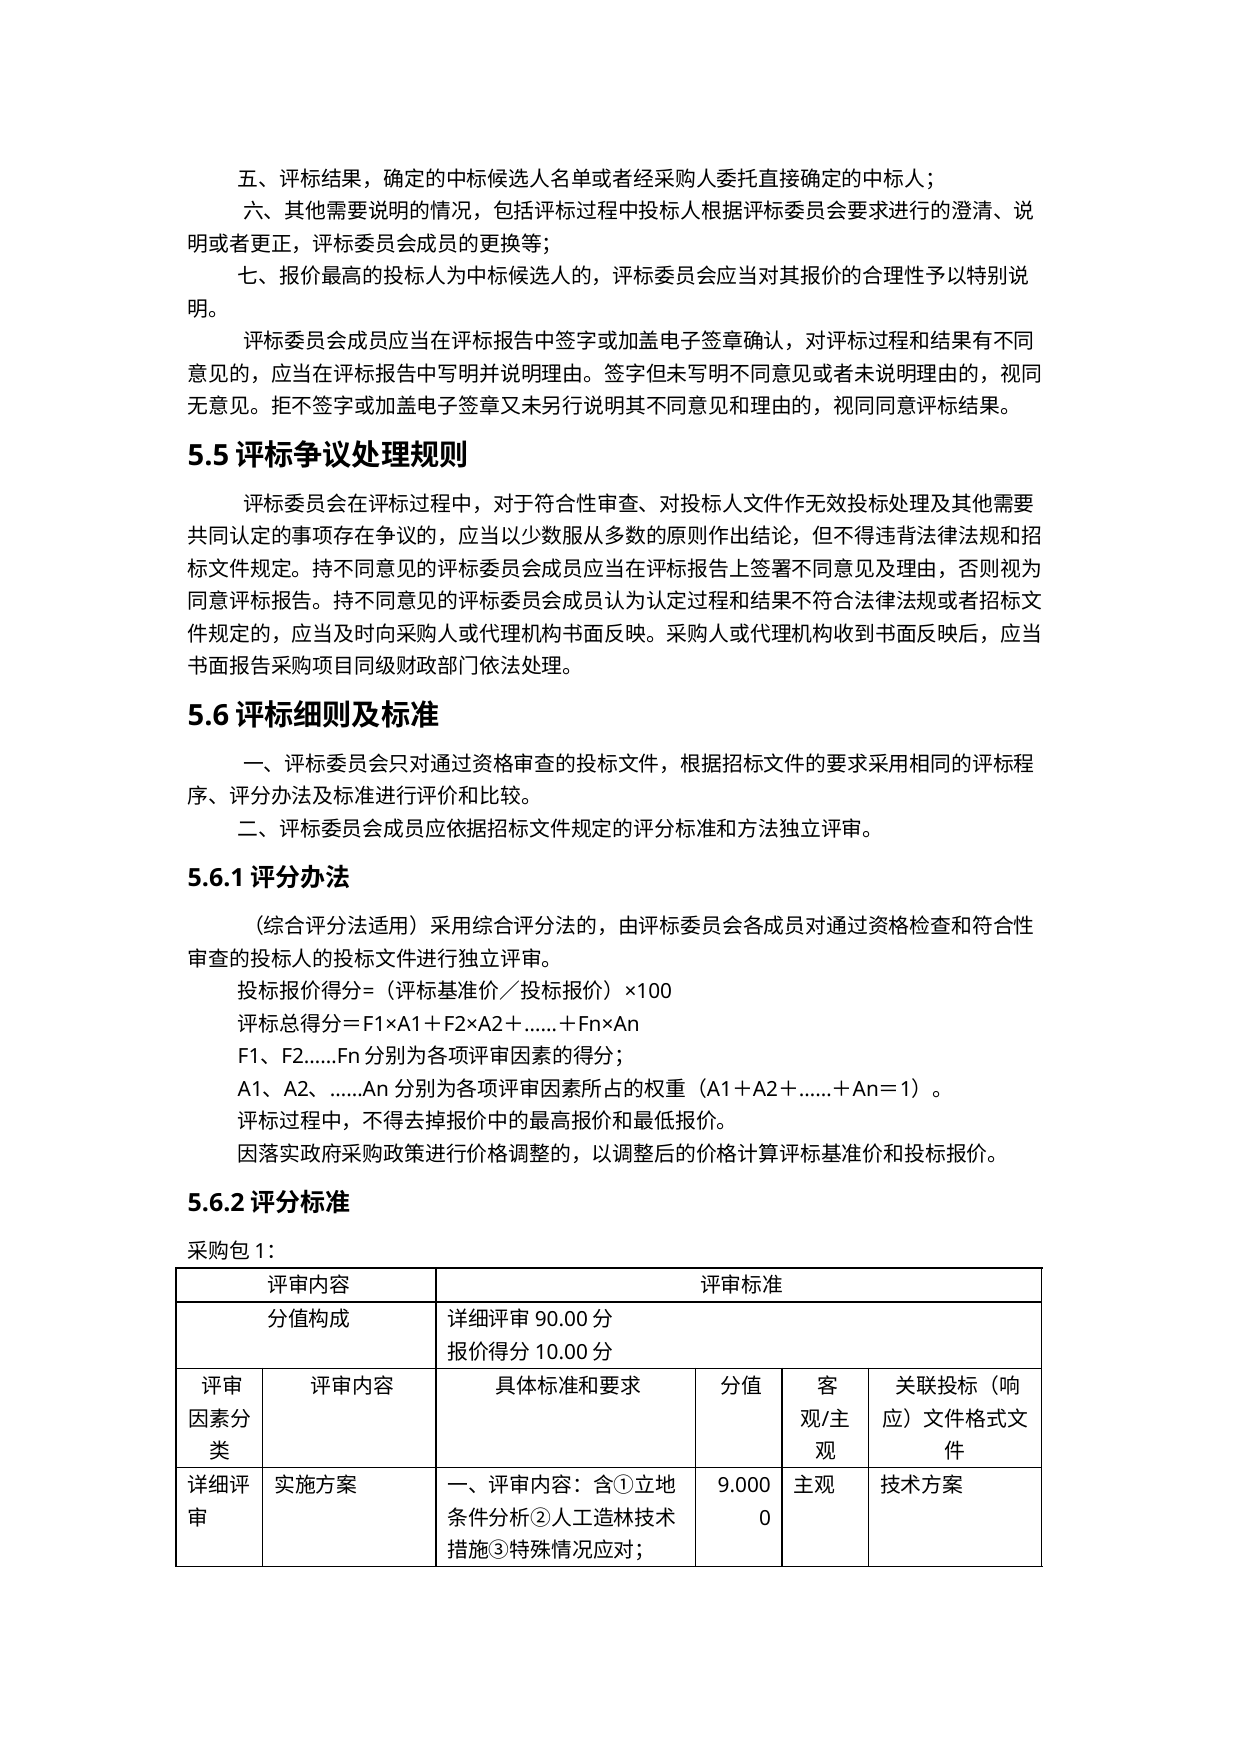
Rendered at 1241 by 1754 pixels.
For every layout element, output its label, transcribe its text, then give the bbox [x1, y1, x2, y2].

text （综合评分法适用）采用综合评分法的，由评标委员会各成员对通过资格检查和符合性审查的投标人的投标文件进行独立评审。 [187, 909, 1053, 974]
text 5.5评标争议处理规则 [187, 422, 1053, 487]
table_cell 分值 [696, 1369, 781, 1467]
text 因落实政府采购政策进行价格调整的，以调整后的价格计算评标基准价和投标报价。 [187, 1137, 1053, 1169]
text 评标总得分＝F1×A1＋F2×A2＋……＋Fn×An [187, 1007, 1053, 1039]
text 5.6评标细则及标准 [187, 682, 1053, 747]
table_cell 详细评审90.00分 报价得分10.00分 [437, 1303, 1041, 1368]
table_cell 9.0000 [696, 1468, 781, 1566]
text 投标报价得分=（评标基准价／投标报价）×100 [187, 974, 1053, 1007]
text 采购包1： [187, 1234, 1053, 1267]
text 六、其他需要说明的情况，包括评标过程中投标人根据评标委员会要求进行的澄清、说明或者更正，评标委员会成员的更换等； [187, 194, 1053, 259]
table_cell 技术方案 [869, 1468, 1041, 1566]
table_cell 主观 [783, 1468, 868, 1566]
text 二、评标委员会成员应依据招标文件规定的评分标准和方法独立评审。 [187, 812, 1053, 844]
text A1、A2、……An 分别为各项评审因素所占的权重（A1＋A2＋……＋An＝1）。 [187, 1072, 1053, 1104]
table_cell 评审内容 [263, 1369, 435, 1467]
text 5.6.1评分办法 [187, 844, 1053, 909]
text 评标过程中，不得去掉报价中的最高报价和最低报价。 [187, 1104, 1053, 1137]
text F1、F2……Fn分别为各项评审因素的得分； [187, 1039, 1053, 1072]
table_cell 客观/主观 [783, 1369, 868, 1467]
text 七、报价最高的投标人为中标候选人的，评标委员会应当对其报价的合理性予以特别说明。 [187, 259, 1053, 324]
table_cell 评审因素分类 [177, 1369, 262, 1467]
table_cell 关联投标（响应）文件格式文件 [869, 1369, 1041, 1467]
table_cell 详细评审 [177, 1468, 262, 1566]
table_cell 分值构成 [177, 1303, 435, 1368]
text 评标委员会在评标过程中，对于符合性审查、对投标人文件作无效投标处理及其他需要共同认定的事项存在争议的，应当以少数服从多数的原则作出结论，但不得违背法律法规和招标文件规定。持不同意见的评标委员会成员应当在评标报告上签署不同意见及理由，否则视为同意评标报告。持不同意见的评标委员会成员认为认定过程和结果不符合法律法规或者招标文件规定的，应当及时向采购人或代理机构书面反映。采购人或代理机构收到书面反映后，应当书面报告采购项目同级财政部门依法处理。 [187, 487, 1053, 682]
table_header 评审内容 [177, 1269, 435, 1301]
text 评标委员会成员应当在评标报告中签字或加盖电子签章确认，对评标过程和结果有不同意见的，应当在评标报告中写明并说明理由。签字但未写明不同意见或者未说明理由的，视同无意见。拒不签字或加盖电子签章又未另行说明其不同意见和理由的，视同同意评标结果。 [187, 324, 1053, 422]
table_cell 具体标准和要求 [437, 1369, 695, 1467]
table_cell 实施方案 [263, 1468, 435, 1566]
text 一、评标委员会只对通过资格审查的投标文件，根据招标文件的要求采用相同的评标程序、评分办法及标准进行评价和比较。 [187, 747, 1053, 812]
table_header 评审标准 [437, 1269, 1041, 1301]
text 五、评标结果，确定的中标候选人名单或者经采购人委托直接确定的中标人； [187, 162, 1053, 194]
text 5.6.2评分标准 [187, 1169, 1053, 1234]
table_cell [437, 1468, 695, 1566]
